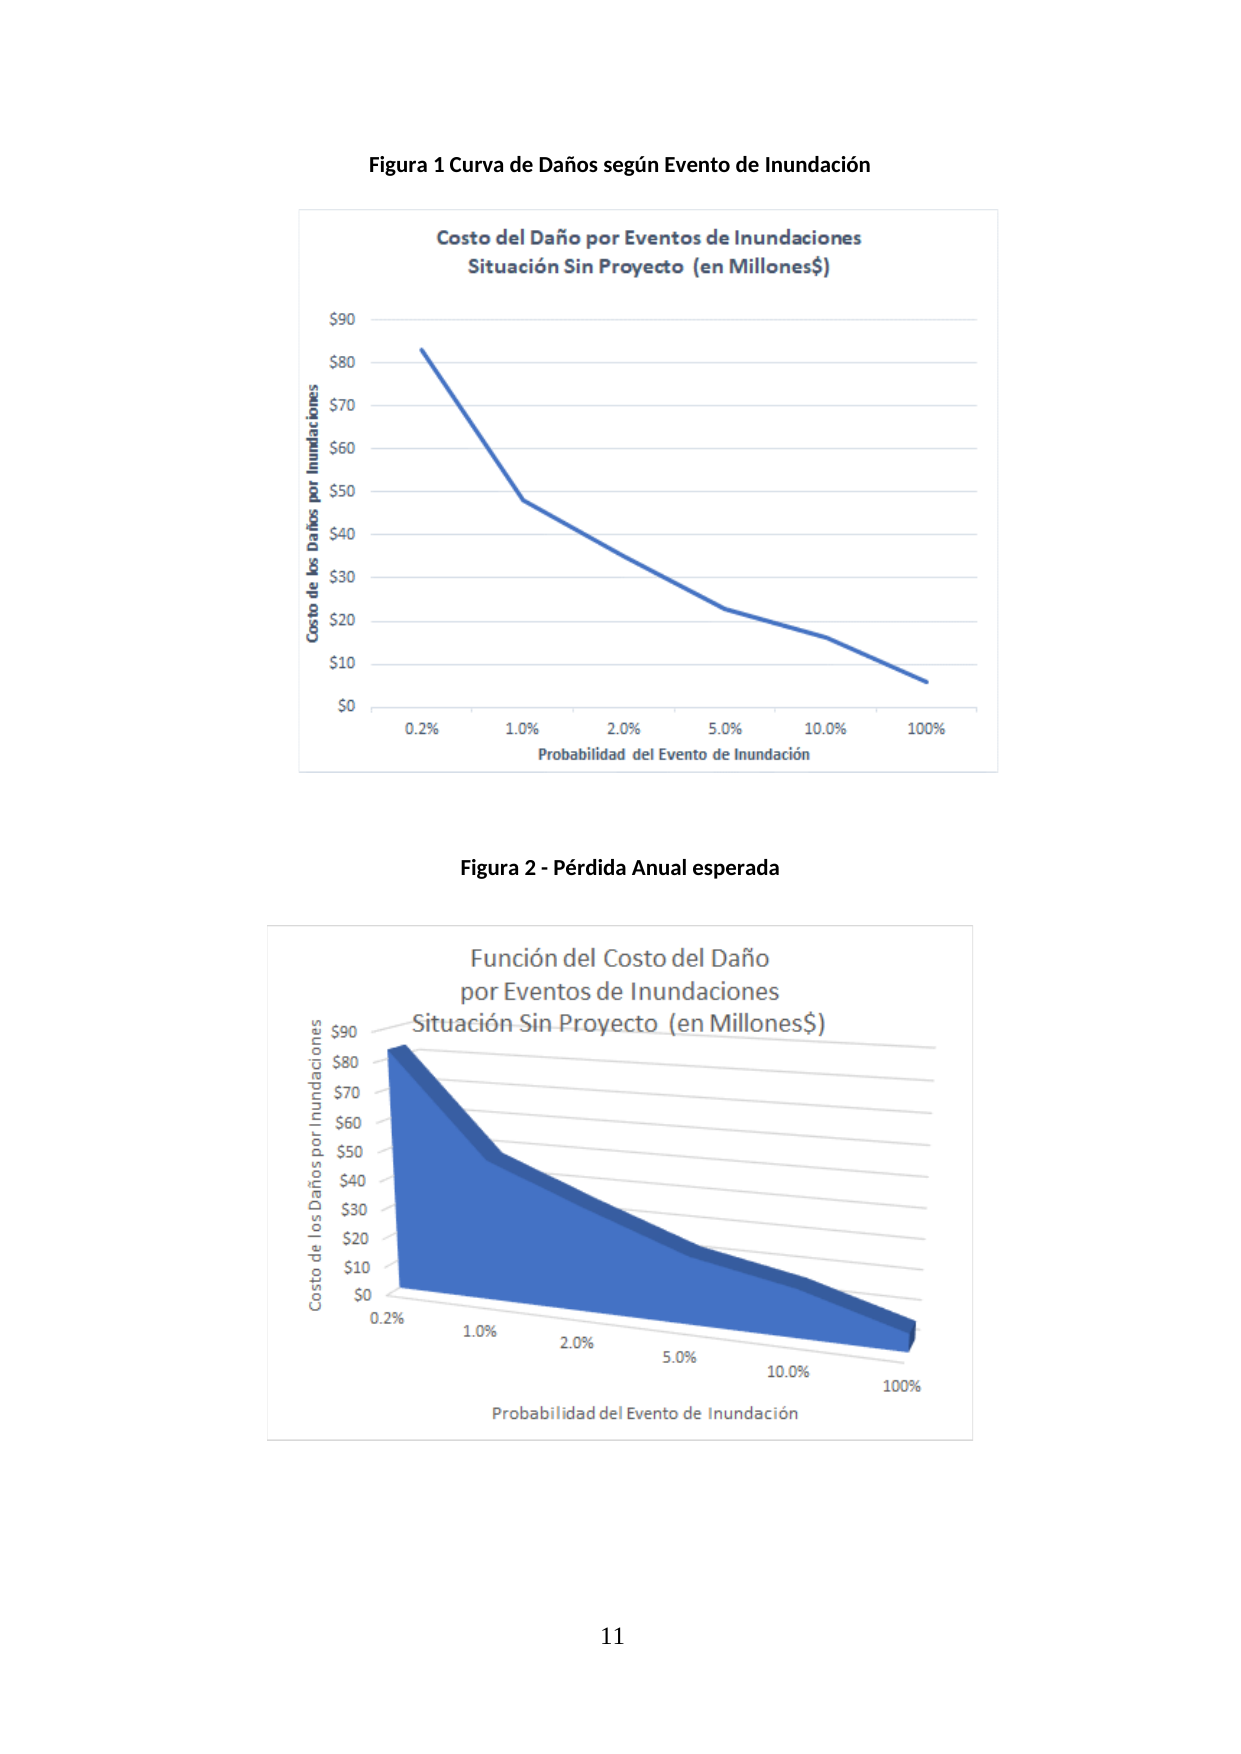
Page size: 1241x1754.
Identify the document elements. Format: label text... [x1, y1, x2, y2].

picture [298, 209, 999, 773]
text Figura 2 - Pérdida Anual esperada [150, 853, 1090, 881]
text Figura 1 Curva de Daños según Evento de Inundación [150, 150, 1090, 178]
picture [267, 925, 974, 1441]
